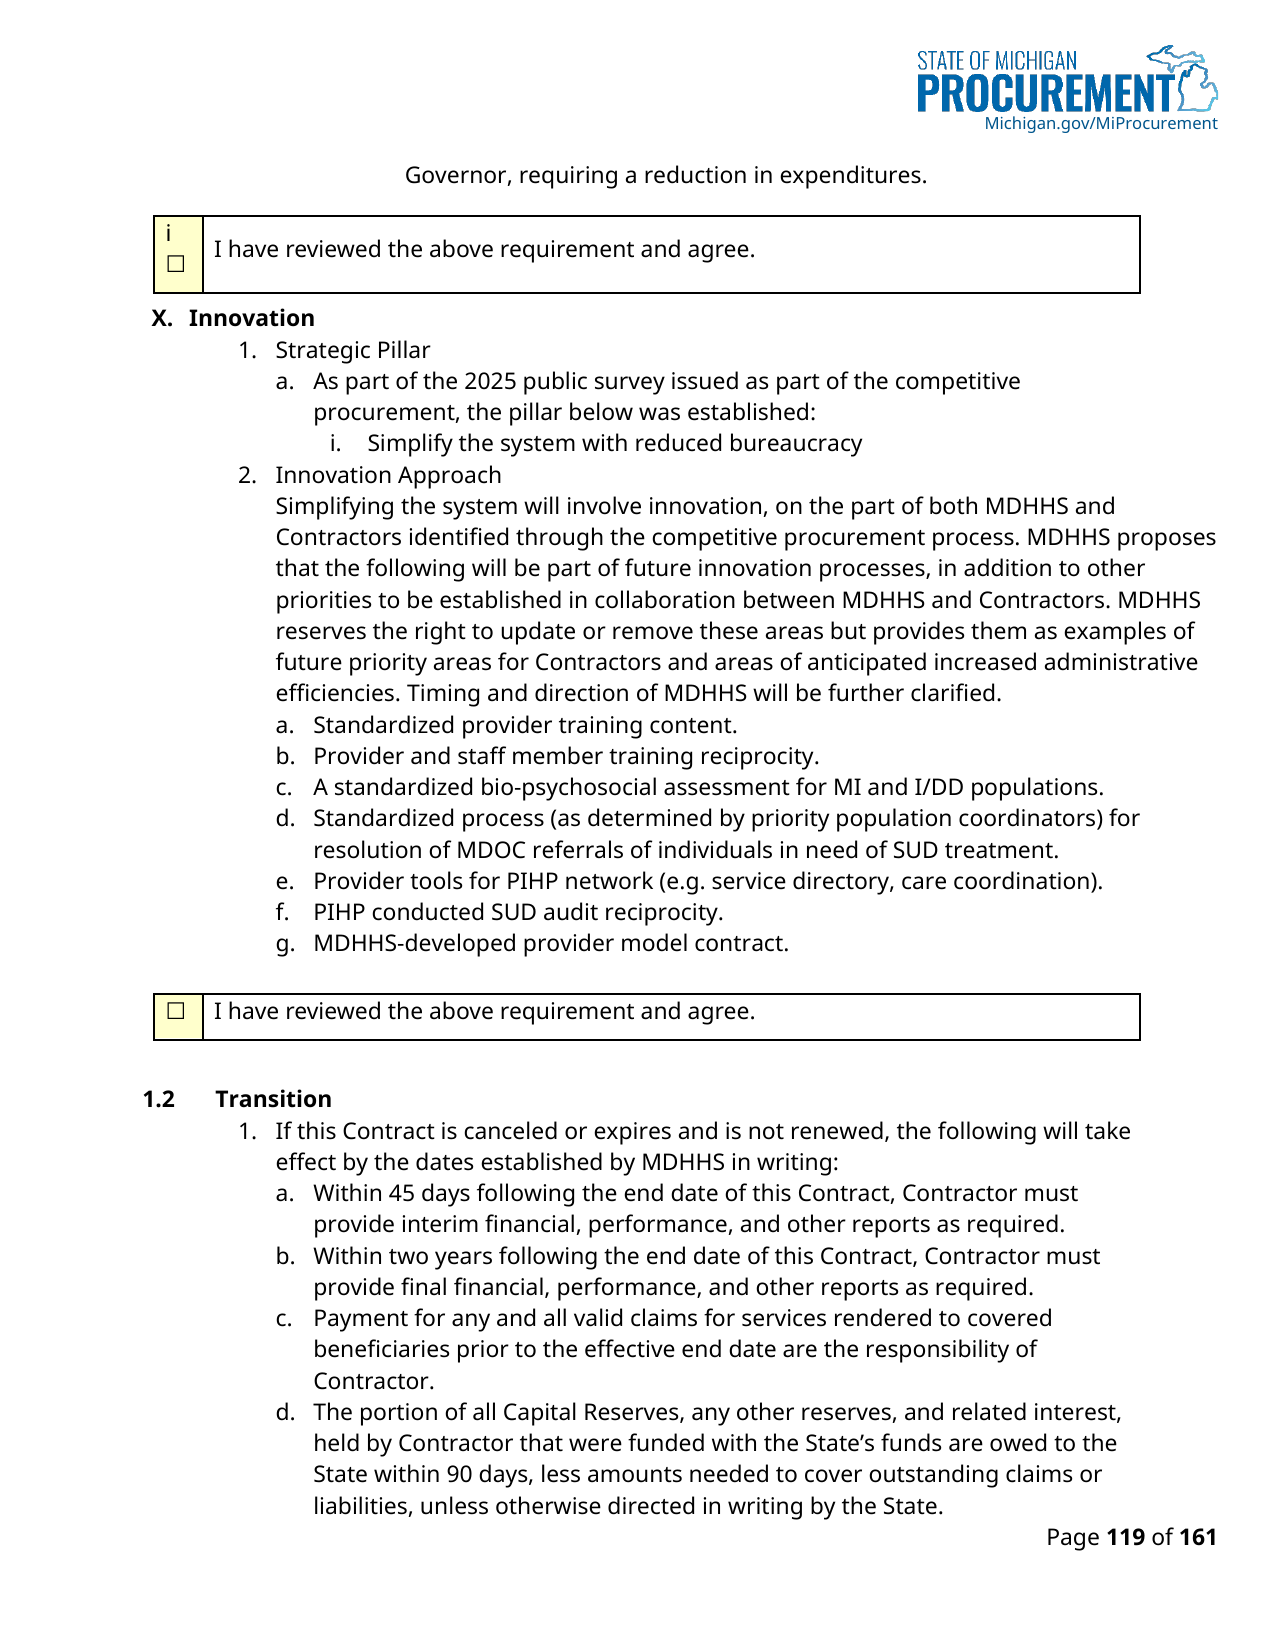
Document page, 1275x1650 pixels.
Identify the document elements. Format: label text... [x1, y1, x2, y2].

list Payment for any and all valid claims for services rendered to covered beneficiaries prior to the effective end date are the responsibility of Contractor. [275, 1302, 1164, 1396]
picture [918, 45, 1219, 112]
list MDHHS-developed provider model contract. [275, 927, 1218, 959]
list Simplify the system with reduced bureaucracy [329, 427, 1164, 459]
table_header [155, 995, 202, 1038]
subtitle nnovation [151, 302, 1164, 334]
list A standardized bio-psychosocial assessment for MI and I/DD populations. [275, 771, 1164, 802]
list Within 45 days following the end date of this Contract, Contractor must provide interim financial, performance, and other reports as required. [275, 1177, 1164, 1239]
list Simplifying the system will involve innovation, on the part of both MDHHS and Contractors identified through the competitive procurement process. MDHHS proposes that the following will be part of future innovation processes, in addition to other priorities to be established in collaboration between MDHHS and Contractors. MDHHS reserves the right to update or remove these areas but provides them as examples of future priority areas for Contractors and areas of anticipated increased administrative efficiencies. Timing and direction of MDHHS will be further clarified. [275, 490, 1218, 709]
list The portion of all Capital Reserves, any other reserves, and related interest, held by Contractor that were funded with the State’s funds are owed to the State within 90 days, less amounts needed to cover outstanding claims or liabilities, unless otherwise directed in writing by the State. [275, 1396, 1164, 1521]
list Provider and staff member training reciprocity. [275, 740, 1164, 771]
list Standardized process (as determined by priority population coordinators) for resolution of MDOC referrals of individuals in need of SUD treatment. [275, 802, 1164, 865]
table_header i [155, 217, 202, 292]
list Standardized provider training content. [275, 709, 1164, 740]
list Strategic Pillar [238, 334, 1164, 365]
list Innovation Approach [238, 459, 1164, 490]
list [367, 159, 1164, 190]
table_header I have reviewed the above requirement and agree. [204, 217, 1139, 292]
list If this Contract is canceled or expires and is not renewed, the following will take effect by the dates established by MDHHS in writing: [238, 1114, 1164, 1177]
list As part of the 2025 public survey issued as part of the competitive procurement, the pillar below was established: [275, 365, 1164, 427]
list Provider tools for PIHP network (e.g. service directory, care coordination). [275, 865, 1164, 896]
list PIHP conducted SUD audit reciprocity. [275, 896, 1218, 927]
list Within two years following the end date of this Contract, Contractor must provide final financial, performance, and other reports as required. [275, 1239, 1164, 1302]
subtitle Transition [142, 1083, 1164, 1114]
table_header I have reviewed the above requirement and agree. [204, 995, 1139, 1038]
